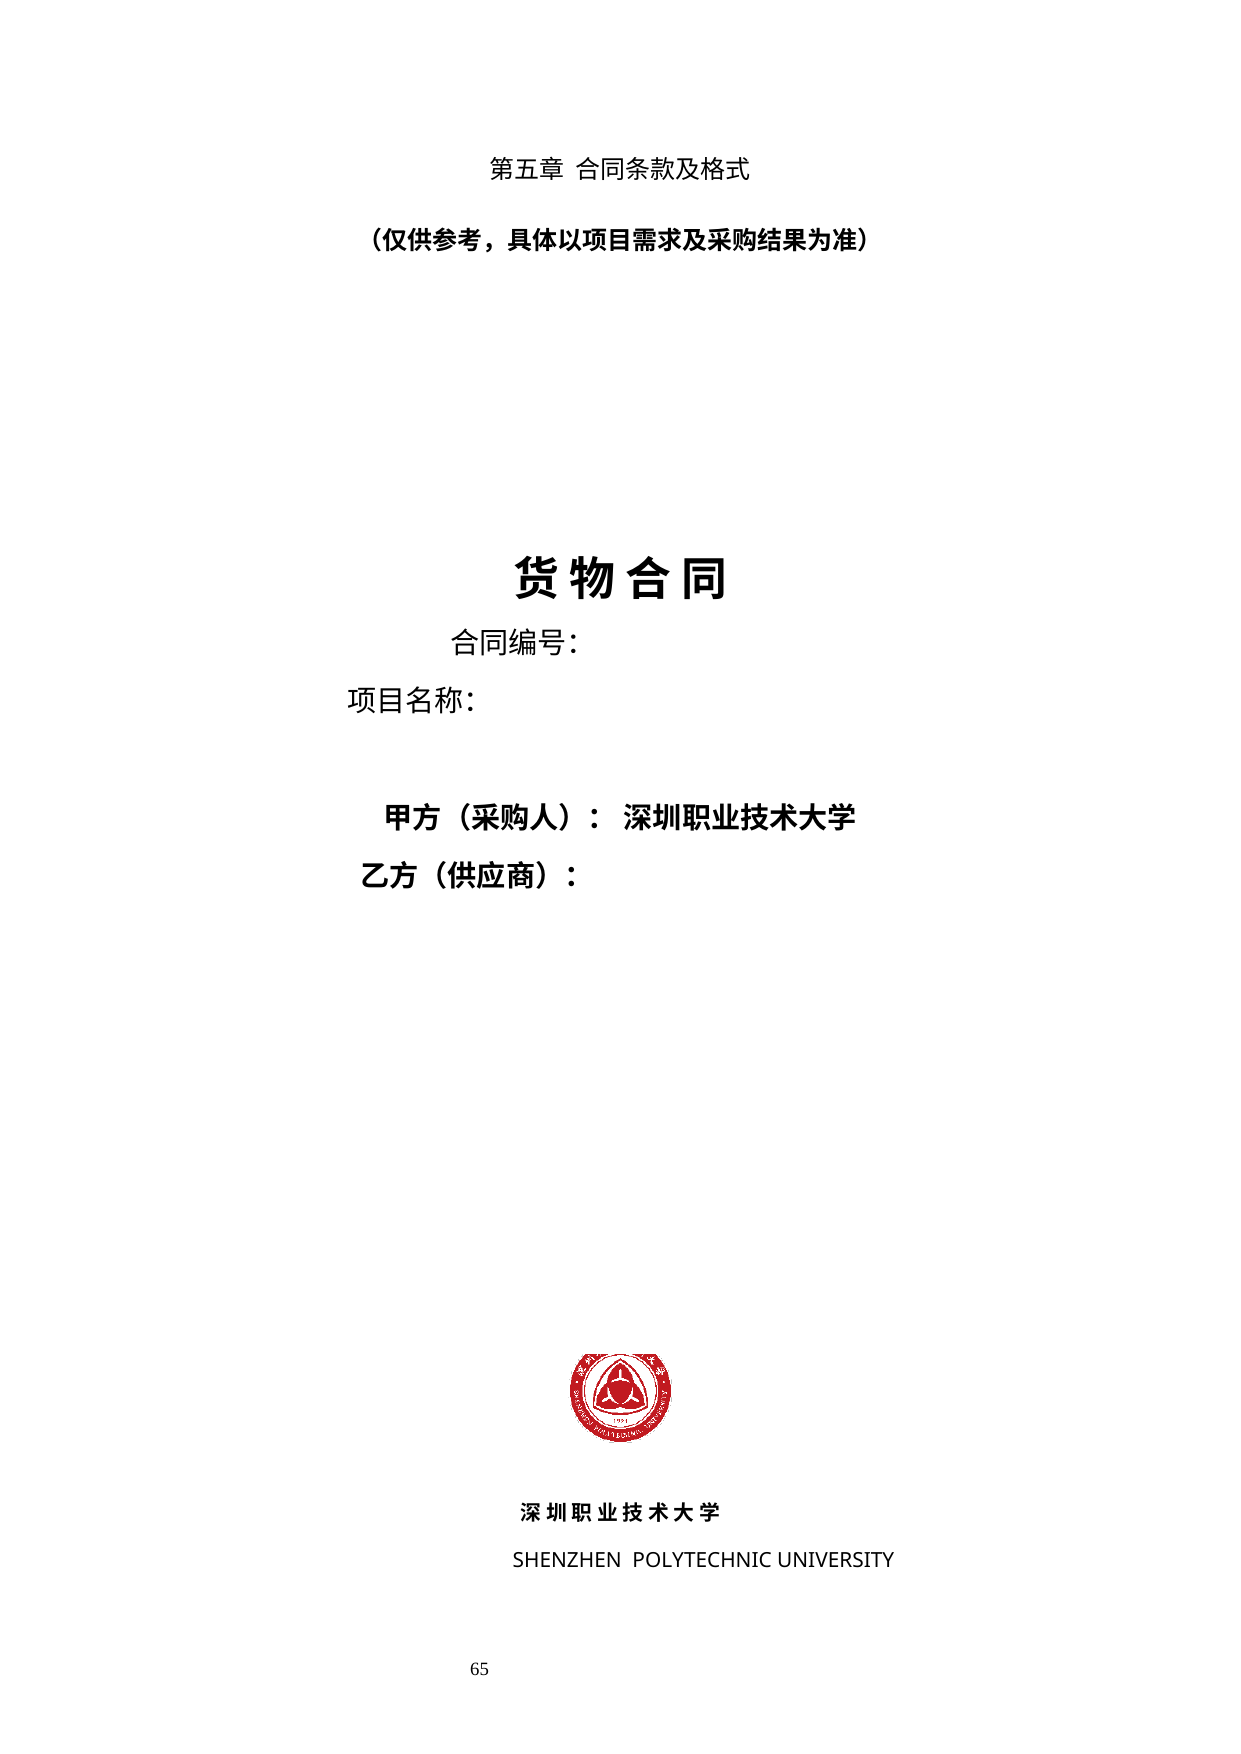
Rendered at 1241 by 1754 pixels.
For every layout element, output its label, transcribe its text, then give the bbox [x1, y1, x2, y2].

text 乙方（供应商）： [187, 840, 1053, 898]
text 甲方（采购人）： 深圳职业技术大学 [187, 782, 1053, 840]
text 深 圳 职 业 技 术 大 学 [187, 1482, 1053, 1529]
subtitle 第五章 合同条款及格式 [187, 150, 1053, 186]
text 项目名称： [187, 665, 1053, 723]
text 合同编号： [187, 607, 1053, 665]
picture [568, 1354, 672, 1443]
text SHENZHEN POLYTECHNIC UNIVERSITY [187, 1529, 1053, 1577]
text （仅供参考，具体以项目需求及采购结果为准） [187, 220, 1053, 257]
text 货 物 合 同 [187, 548, 1053, 607]
